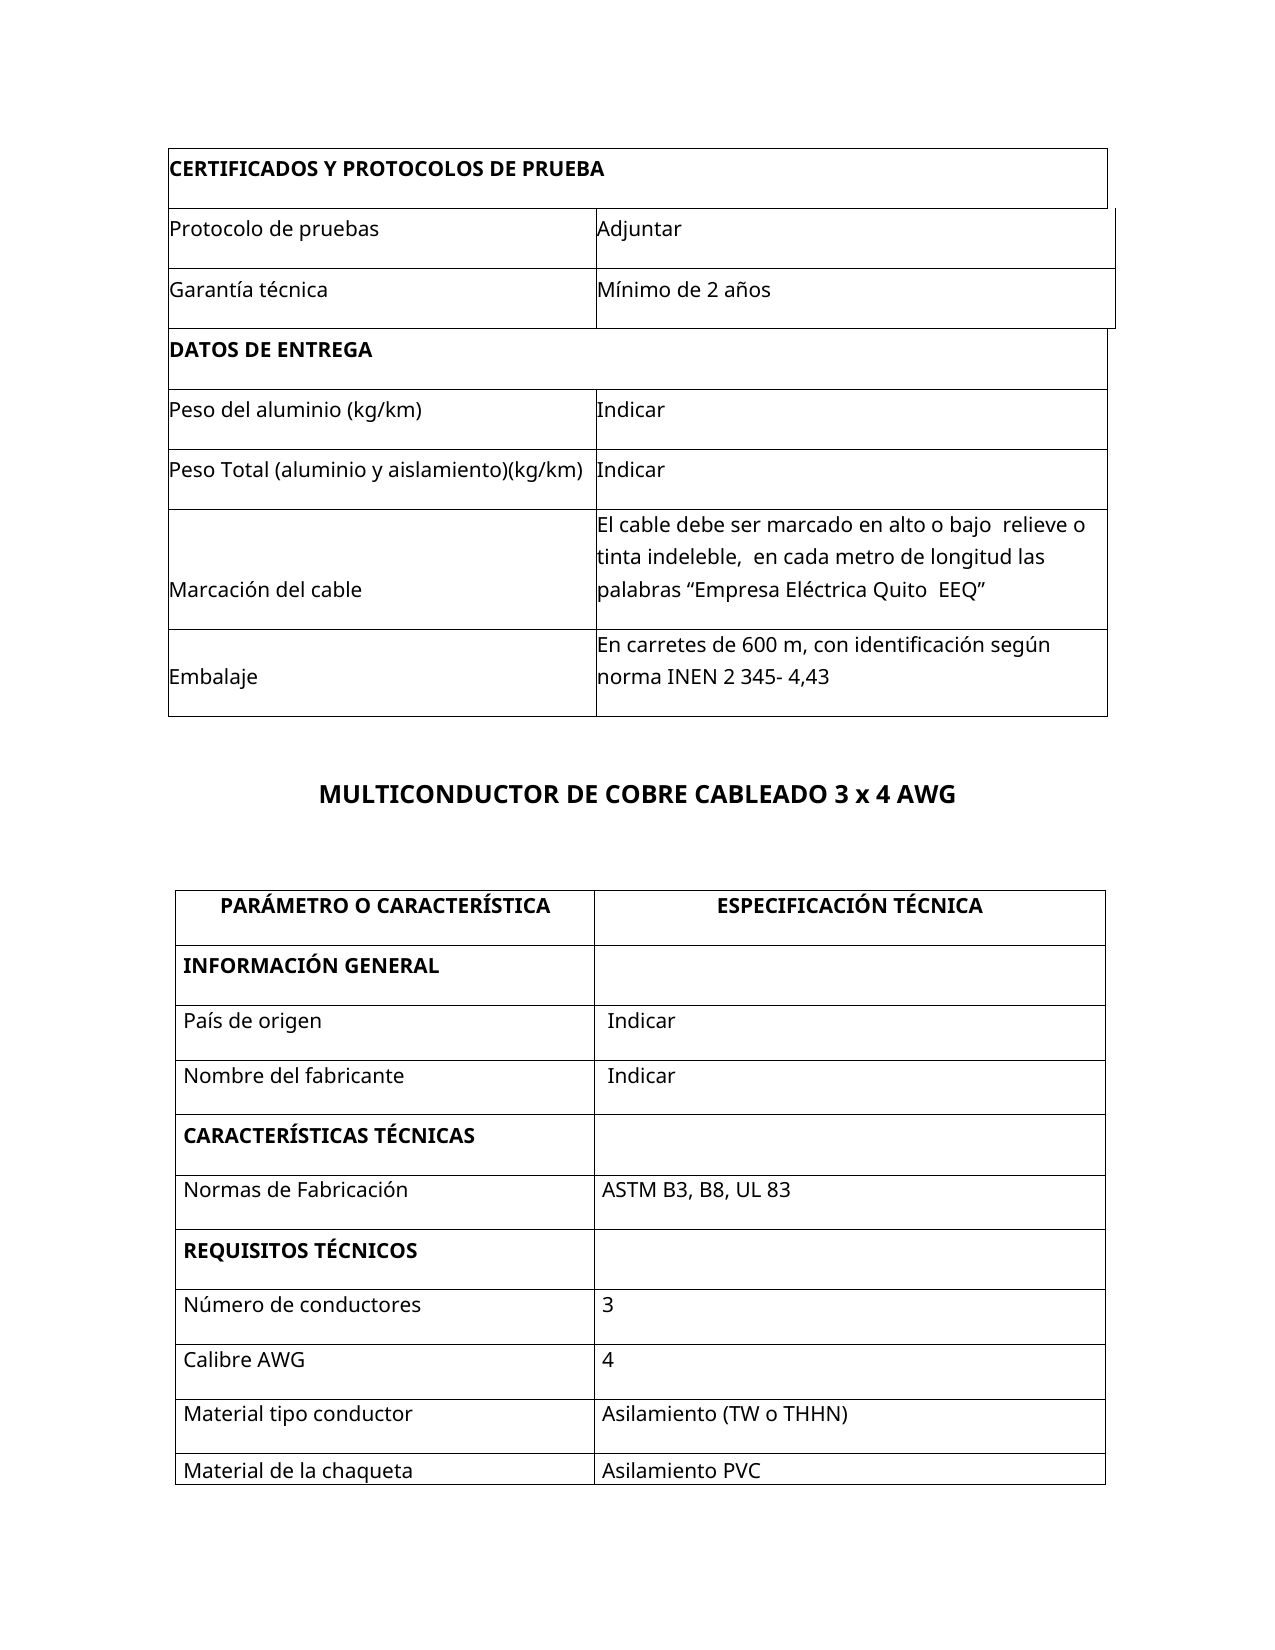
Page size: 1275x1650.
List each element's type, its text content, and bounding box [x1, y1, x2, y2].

table_cell Indicar [597, 450, 1107, 509]
table_cell INFORMACIÓN GENERAL [176, 946, 594, 1005]
table_cell CERTIFICADOS Y PROTOCOLOS DE PRUEBA [169, 149, 1107, 208]
table_cell Mínimo de 2 años [597, 269, 1115, 328]
table_cell 3 [595, 1290, 1105, 1344]
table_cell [176, 1454, 594, 1484]
table_cell ASTM B3, B8, UL 83 [595, 1176, 1105, 1229]
table_cell Protocolo de pruebas [169, 209, 596, 268]
table_cell Nombre del fabricante [176, 1061, 594, 1114]
table_cell Peso del aluminio (kg/km) [169, 390, 596, 449]
table_cell País de origen [176, 1006, 594, 1060]
table_cell Adjuntar [597, 208, 1115, 268]
table_cell Marcación del cable [169, 510, 596, 629]
table_cell El cable debe ser marcado en alto o bajo relieve o tinta indeleble, en cada metro de longitud las palabras “Empresa Eléctrica Quito EEQ” [597, 510, 1107, 629]
table_cell Peso Total (aluminio y aislamiento)(kg/km) [169, 450, 596, 509]
table_cell Asilamiento (TW o THHN) [595, 1400, 1105, 1453]
table_cell Indicar [597, 390, 1107, 449]
table_cell Número de conductores [176, 1290, 594, 1344]
table_cell [595, 946, 1105, 1005]
table_cell Garantía técnica [169, 269, 596, 328]
table_cell Indicar [595, 1006, 1105, 1060]
table_cell Calibre AWG [176, 1345, 594, 1398]
table_cell Material tipo conductor [176, 1400, 594, 1453]
table_cell Embalaje [169, 630, 596, 716]
table_cell En carretes de 600 m, con identificación según norma INEN 2 345- 4,43 [597, 630, 1107, 716]
table_cell Asilamiento PVC [595, 1454, 1105, 1484]
table_cell Normas de Fabricación [176, 1176, 594, 1229]
text MULTICONDUCTOR DE COBRE CABLEADO 3 x 4 AWG [177, 777, 1098, 811]
table_cell 4 [595, 1345, 1105, 1398]
table_header PARÁMETRO O CARACTERÍSTICA [176, 891, 594, 945]
table_cell [595, 1115, 1105, 1174]
table_cell REQUISITOS TÉCNICOS [176, 1230, 594, 1289]
table_cell DATOS DE ENTREGA [169, 329, 1107, 388]
table_cell Indicar [595, 1061, 1105, 1114]
table_cell CARACTERÍSTICAS TÉCNICAS [176, 1115, 594, 1174]
table_header ESPECIFICACIÓN TÉCNICA [595, 891, 1105, 945]
table_cell [595, 1230, 1105, 1289]
